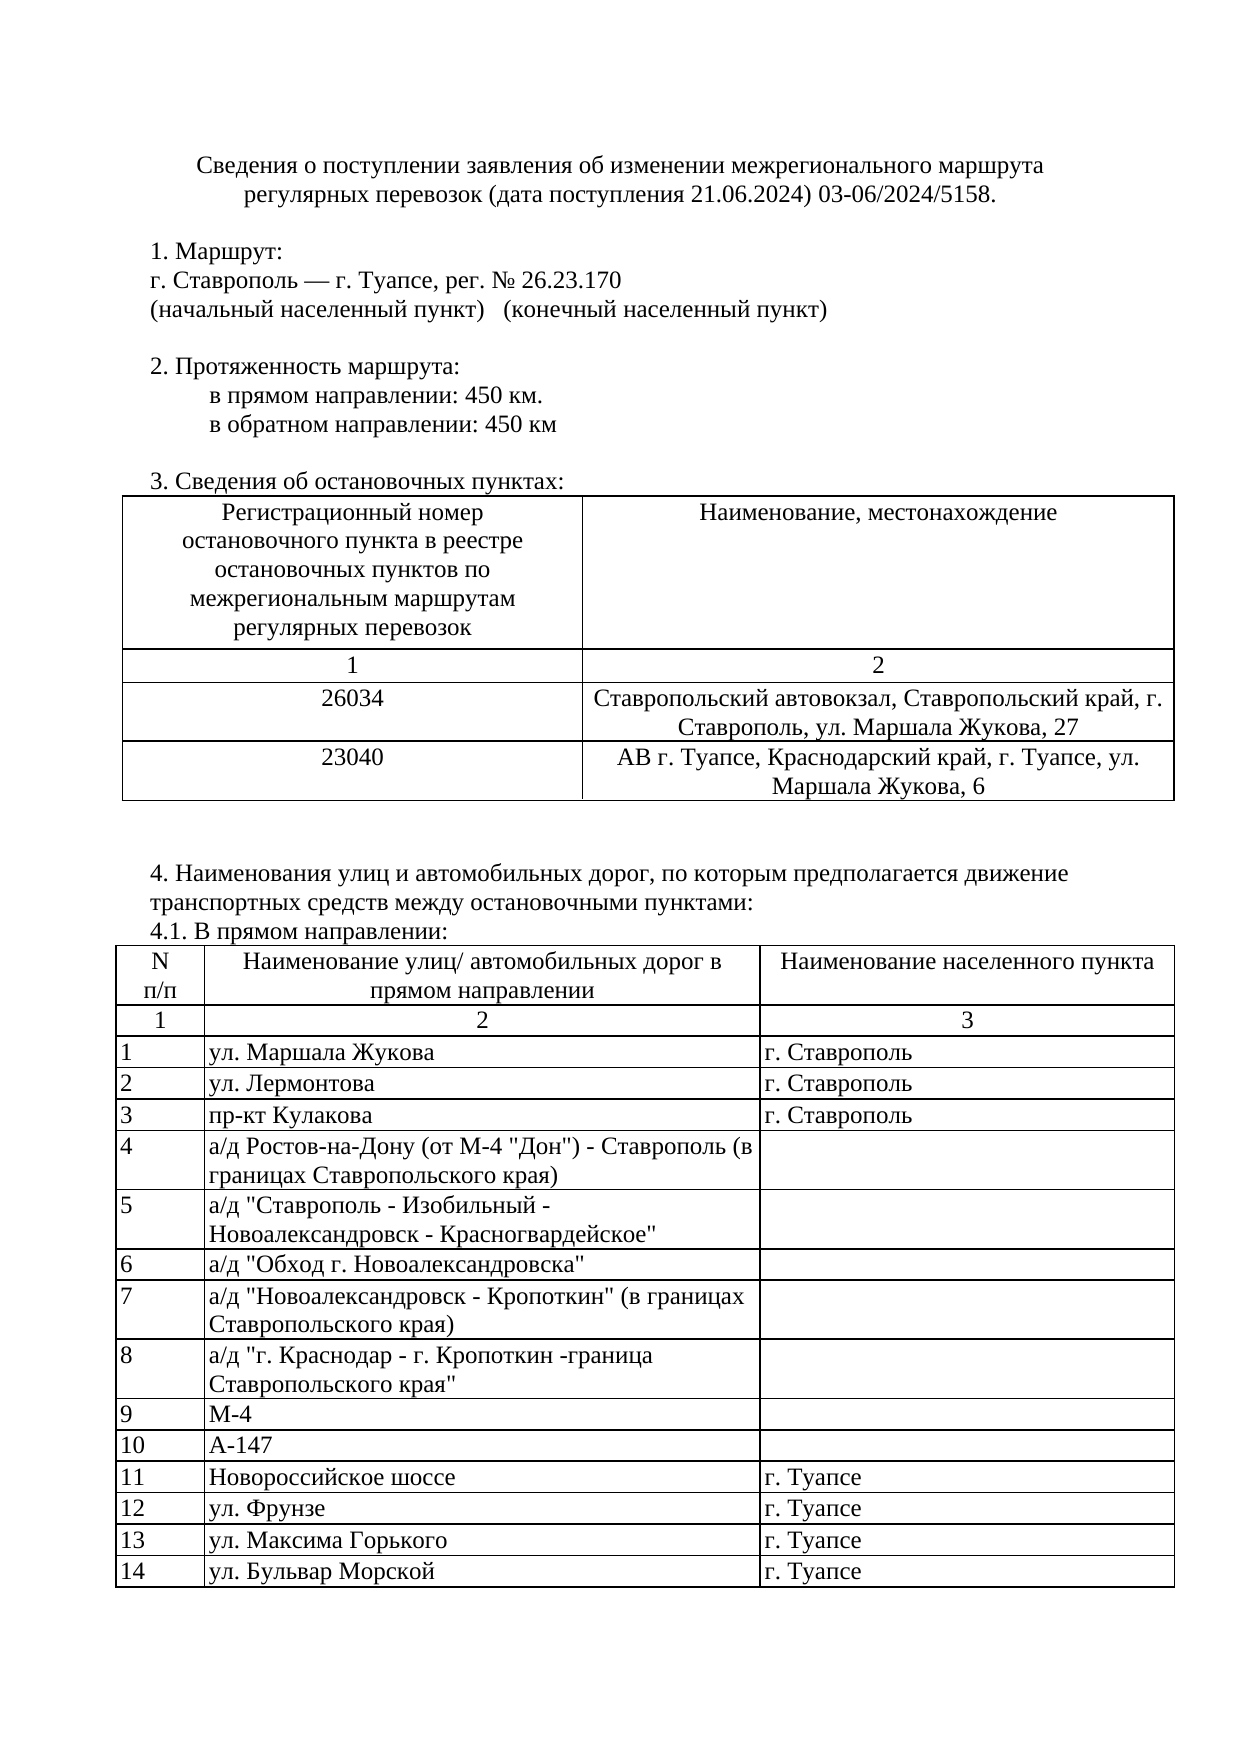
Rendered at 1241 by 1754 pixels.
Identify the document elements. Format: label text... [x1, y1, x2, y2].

table_cell [761, 1431, 1174, 1460]
table_cell Новороссийское шоссе [205, 1462, 759, 1492]
text Сведения о поступлении заявления об изменении межрегионального маршрута регулярных перевозок (дата поступления 21.06.2024) 03-06/2024/5158. [150, 150, 1090, 207]
table_cell г. Ставрополь [761, 1100, 1174, 1130]
table_cell г. Туапсе [761, 1525, 1174, 1555]
table_cell 8 [117, 1340, 204, 1397]
table_header Регистрационный номер остановочного пункта в реестре остановочных пунктов по межрегиональным маршрутам регулярных перевозок [123, 497, 582, 648]
table_cell 1 [117, 1037, 204, 1067]
table_cell [761, 1340, 1174, 1397]
text 4.1. В прямом направлении: [150, 916, 1090, 945]
text г. Ставрополь — г. Туапсе, рег. № 26.23.170 [150, 265, 1090, 294]
table_cell [761, 1281, 1174, 1338]
table_cell пр-кт Кулакова [205, 1100, 759, 1130]
table_header Наименование улиц/ автомобильных дорог в прямом направлении [205, 946, 759, 1004]
table_header N п/п [117, 946, 204, 1004]
table_cell 2 [583, 650, 1173, 681]
table_cell 26034 [123, 683, 582, 740]
table_cell ул. Максима Горького [205, 1525, 759, 1555]
table_cell 1 [117, 1006, 204, 1035]
table_cell а/д "г. Краснодар - г. Кропоткин -граница Ставропольского края" [205, 1340, 759, 1397]
table_cell а/д "Ставрополь - Изобильный - Новоалександровск - Красногвардейское" [205, 1190, 759, 1248]
table_cell 4 [117, 1131, 204, 1189]
table_cell г. Туапсе [761, 1462, 1174, 1492]
text 1. Маршрут: [150, 236, 1090, 265]
table_header Наименование населенного пункта [761, 946, 1174, 1004]
table_cell а/д "Обход г. Новоалександровска" [205, 1250, 759, 1279]
table_cell 23040 [123, 742, 582, 799]
text в обратном направлении: 450 км [150, 409, 1090, 437]
table_cell а/д "Новоалександровск - Кропоткин" (в границах Ставропольского края) [205, 1281, 759, 1338]
table_cell а/д Ростов-на-Дону (от М-4 "Дон") - Ставрополь (в границах Ставропольского края) [205, 1131, 759, 1189]
table_cell [761, 1131, 1174, 1189]
table_cell 13 [117, 1525, 204, 1555]
table_cell 14 [117, 1556, 204, 1586]
table_cell 6 [117, 1250, 204, 1279]
table_cell г. Ставрополь [761, 1068, 1174, 1098]
text (начальный населенный пункт) (конечный населенный пункт) [150, 294, 1090, 322]
table_cell 3 [117, 1100, 204, 1130]
table_cell 3 [761, 1006, 1174, 1035]
table_cell М-4 [205, 1399, 759, 1429]
table_cell ул. Маршала Жукова [205, 1037, 759, 1067]
table_cell 5 [117, 1190, 204, 1248]
table_cell г. Туапсе [761, 1556, 1174, 1586]
table_cell г. Ставрополь [761, 1037, 1174, 1067]
table_cell ул. Бульвар Морской [205, 1556, 759, 1586]
table_cell 2 [205, 1006, 759, 1035]
table_cell [761, 1250, 1174, 1279]
table_cell [761, 1399, 1174, 1429]
text 3. Сведения об остановочных пунктах: [150, 466, 1090, 495]
table_cell 1 [123, 650, 582, 681]
table_cell АВ г. Туапсе, Краснодарский край, г. Туапсе, ул. Маршала Жукова, 6 [583, 742, 1173, 799]
table_cell ул. Лермонтова [205, 1068, 759, 1098]
table_cell 11 [117, 1462, 204, 1492]
text 4. Наименования улиц и автомобильных дорог, по которым предполагается движение транспортных средств между остановочными пунктами: [150, 858, 1090, 916]
table_cell [761, 1190, 1174, 1248]
table_cell г. Туапсе [761, 1493, 1174, 1523]
table_cell 12 [117, 1493, 204, 1523]
text в прямом направлении: 450 км. [150, 380, 1090, 409]
table_cell 7 [117, 1281, 204, 1338]
text 2. Протяженность маршрута: [150, 351, 1090, 380]
table_header Наименование, местонахождение [583, 497, 1173, 648]
table_cell ул. Фрунзе [205, 1493, 759, 1523]
table_cell Ставропольский автовокзал, Ставропольский край, г. Ставрополь, ул. Маршала Жукова, 27 [583, 683, 1173, 740]
table_cell 2 [117, 1068, 204, 1098]
table_cell 9 [117, 1399, 204, 1429]
table_cell А-147 [205, 1431, 759, 1460]
table_cell 10 [117, 1431, 204, 1460]
